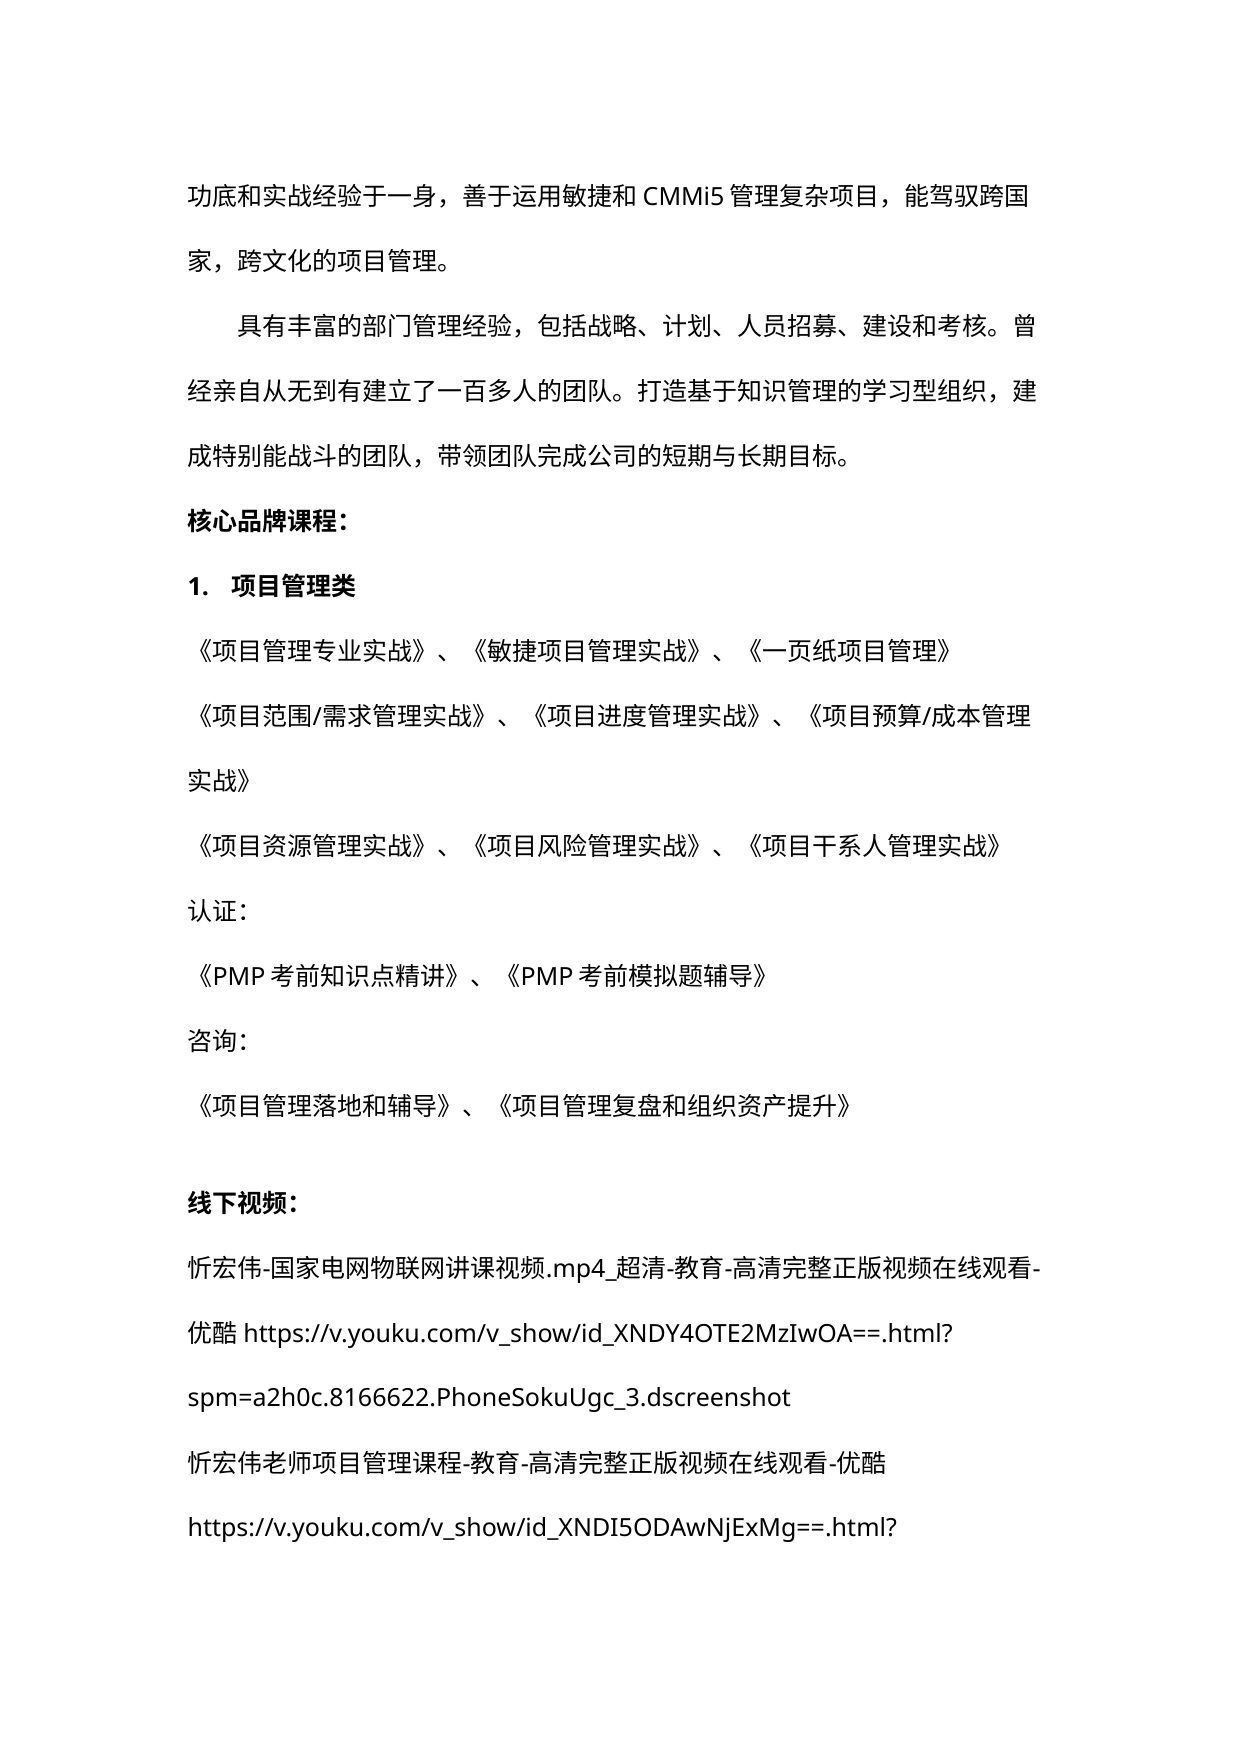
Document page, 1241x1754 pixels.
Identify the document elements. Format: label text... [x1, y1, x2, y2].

text 《PMP考前知识点精讲》、《PMP考前模拟题辅导》 [187, 942, 1053, 1007]
text 咨询： [187, 1007, 1053, 1072]
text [187, 1429, 1053, 1559]
text 线下视频： [187, 1169, 1053, 1234]
text 具有丰富的部门管理经验，包括战略、计划、人员招募、建设和考核。曾经亲自从无到有建立了一百多人的团队。打造基于知识管理的学习型组织，建成特别能战斗的团队，带领团队完成公司的短期与长期目标。 [187, 292, 1053, 487]
text 《项目资源管理实战》、《项目风险管理实战》、《项目干系人管理实战》 [187, 812, 1053, 877]
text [187, 162, 1053, 292]
list 项目管理类 [187, 552, 1053, 617]
text 忻宏伟-国家电网物联网讲课视频.mp4_超清-教育-高清完整正版视频在线观看-优酷 https://v.youku.com/v_show/id_XNDY4OTE2MzIwOA==.html?spm=a2h0c.8166622.PhoneSokuUgc_3.dscreenshot [187, 1234, 1053, 1429]
text 核心品牌课程： [187, 487, 1053, 552]
text 《项目范围/需求管理实战》、《项目进度管理实战》、《项目预算/成本管理实战》 [187, 682, 1053, 812]
text 认证： [187, 877, 1053, 942]
text 《项目管理专业实战》、《敏捷项目管理实战》、《一页纸项目管理》 [187, 617, 1053, 682]
text 《项目管理落地和辅导》、《项目管理复盘和组织资产提升》 [187, 1072, 1053, 1137]
